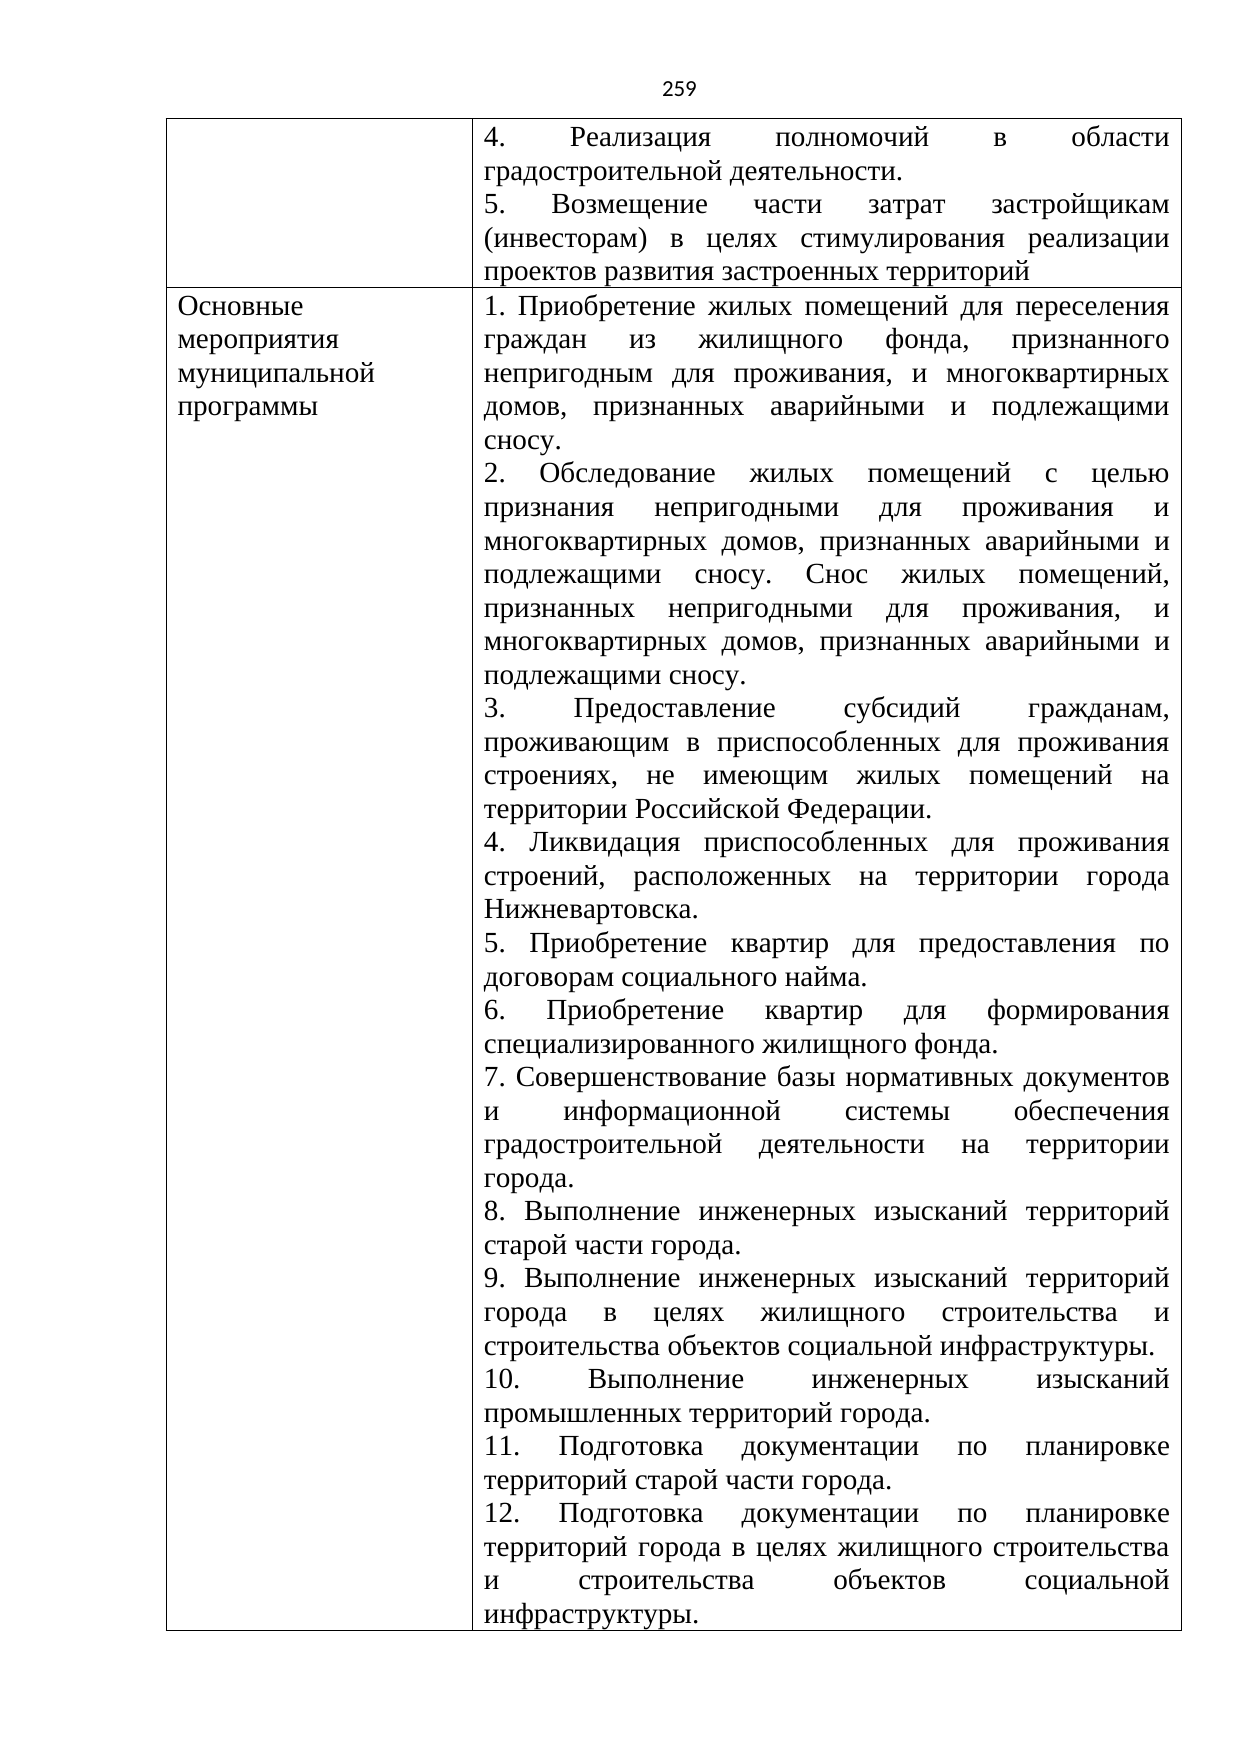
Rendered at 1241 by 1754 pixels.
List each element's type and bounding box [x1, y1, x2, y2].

table_cell [167, 288, 472, 1629]
table_cell [473, 288, 1181, 1629]
table_cell [473, 119, 1181, 287]
table_cell [167, 119, 472, 287]
